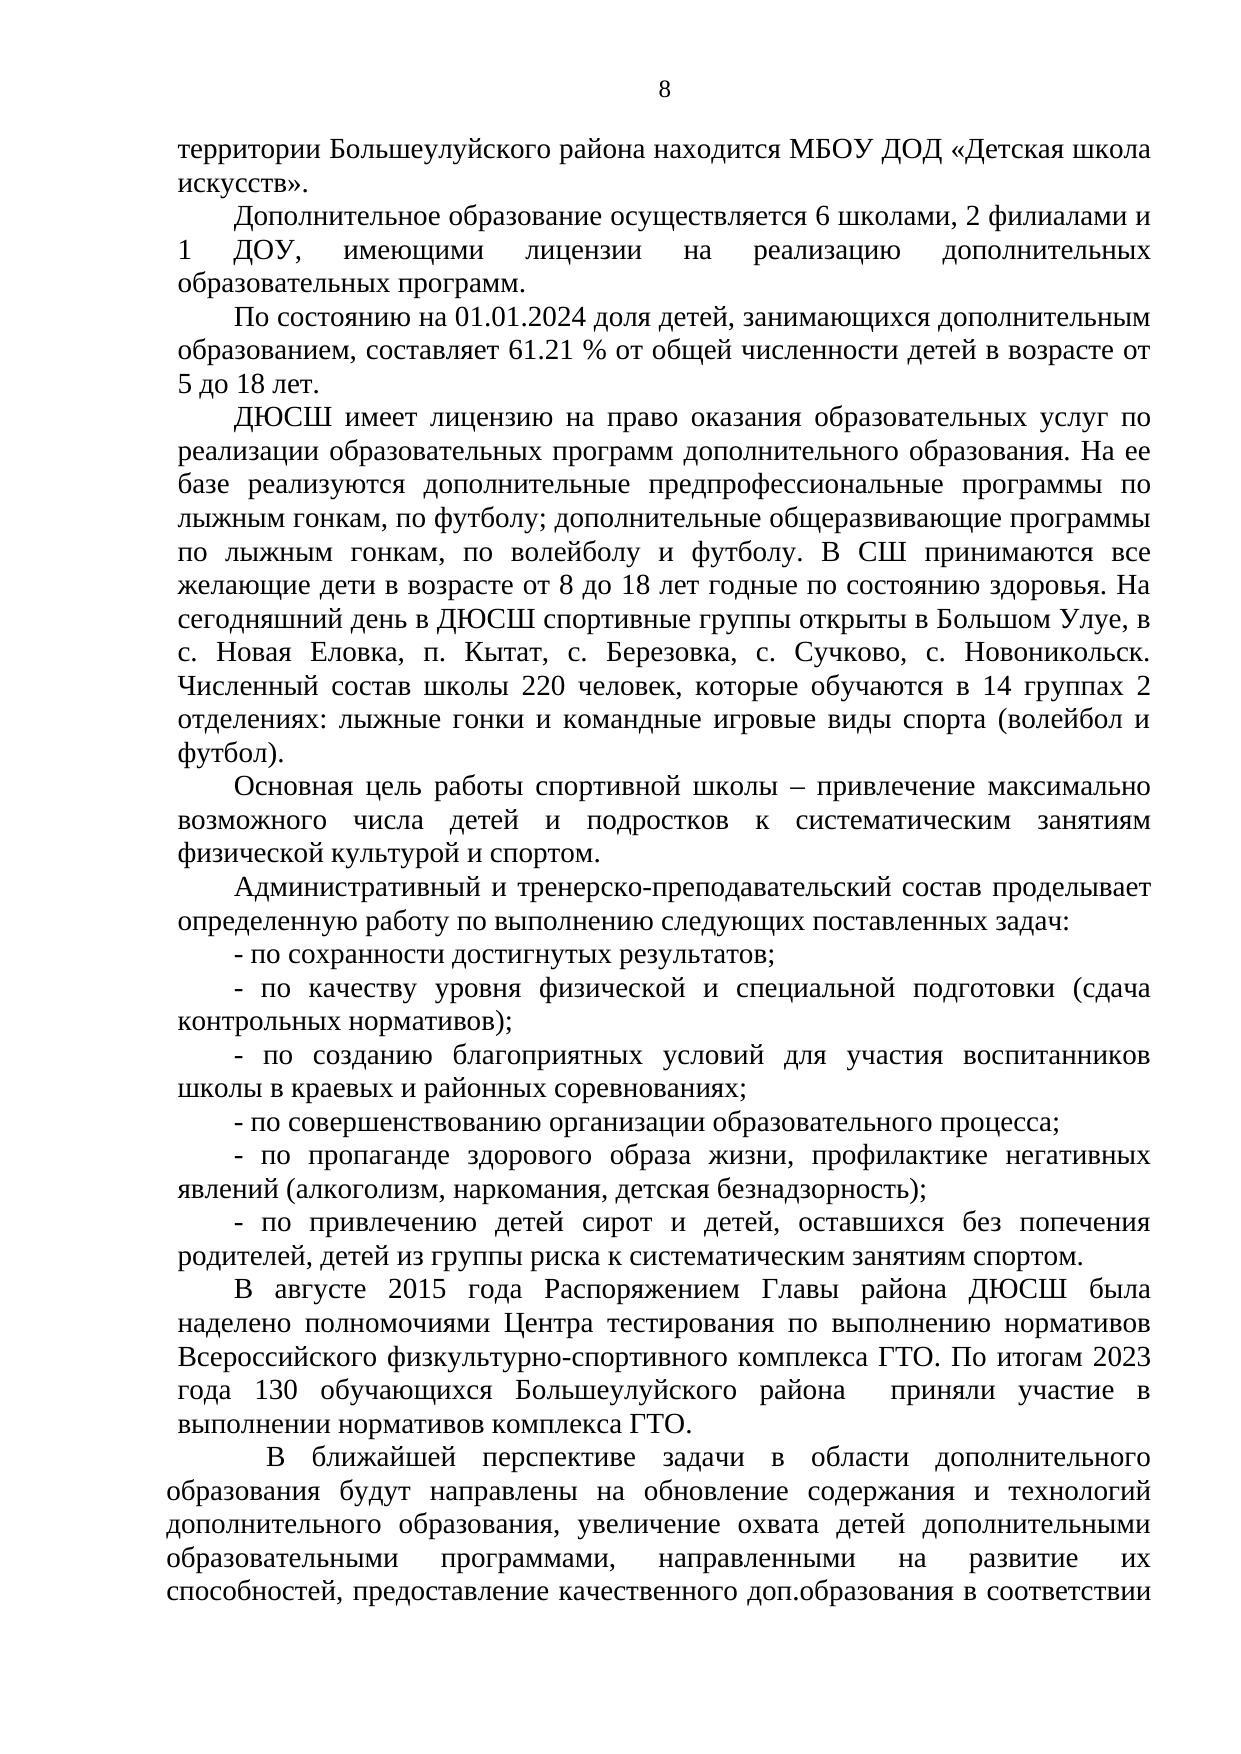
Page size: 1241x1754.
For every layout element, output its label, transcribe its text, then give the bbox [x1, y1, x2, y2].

text ДЮСШ имеет лицензию на право оказания образовательных услуг по реализации образовательных программ дополнительного образования. На ее базе реализуются дополнительные предпрофессиональные программы по лыжным гонкам, по футболу; дополнительные общеразвивающие программы по лыжным гонкам, по волейболу и футболу. В СШ принимаются все желающие дети в возрасте от 8 до 18 лет годные по состоянию здоровья. На сегодняшний день в ДЮСШ спортивные группы открыты в Большом Улуе, в с. Новая Еловка, п. Кытат, с. Березовка, с. Сучково, с. Новоникольск. Численный состав школы 220 человек, которые обучаются в 14 группах 2 отделениях: лыжные гонки и командные игровые виды спорта (волейбол и футбол). [177, 399, 1152, 768]
text - по привлечению детей сирот и детей, оставшихся без попечения родителей, детей из группы риска к систематическим занятиям спортом. [177, 1204, 1152, 1272]
text Административный и тренерско-преподавательский состав проделывает определенную работу по выполнению следующих поставленных задач: [177, 869, 1152, 936]
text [177, 131, 1152, 198]
text - по пропаганде здорового образа жизни, профилактике негативных явлений (алкоголизм, наркомания, детская безнадзорность); [177, 1137, 1152, 1204]
text - по созданию благоприятных условий для участия воспитанников школы в краевых и районных соревнованиях; [177, 1037, 1152, 1104]
text В августе 2015 года Распоряжением Главы района ДЮСШ была наделено полномочиями Центра тестирования по выполнению нормативов Всероссийского физкультурно-спортивного комплекса ГТО. По итогам 2023 года 130 обучающихся Большеулуйского района приняли участие в выполнении нормативов комплекса ГТО. [177, 1272, 1152, 1439]
text - по сохранности достигнутых результатов; [177, 936, 1152, 970]
text Основная цель работы спортивной школы – привлечение максимально возможного числа детей и подростков к систематическим занятиям физической культурой и спортом. [177, 768, 1152, 869]
text - по совершенствованию организации образовательного процесса; [177, 1104, 1152, 1137]
text По состоянию на 01.01.2024 доля детей, занимающихся дополнительным образованием, составляет 61.21 % от общей численности детей в возрасте от 5 до 18 лет. [177, 299, 1152, 399]
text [166, 1439, 1152, 1607]
text - по качеству уровня физической и специальной подготовки (сдача контрольных нормативов); [177, 970, 1152, 1037]
text Дополнительное образование осуществляется 6 школами, 2 филиалами и 1 ДОУ, имеющими лицензии на реализацию дополнительных образовательных программ. [177, 198, 1152, 299]
